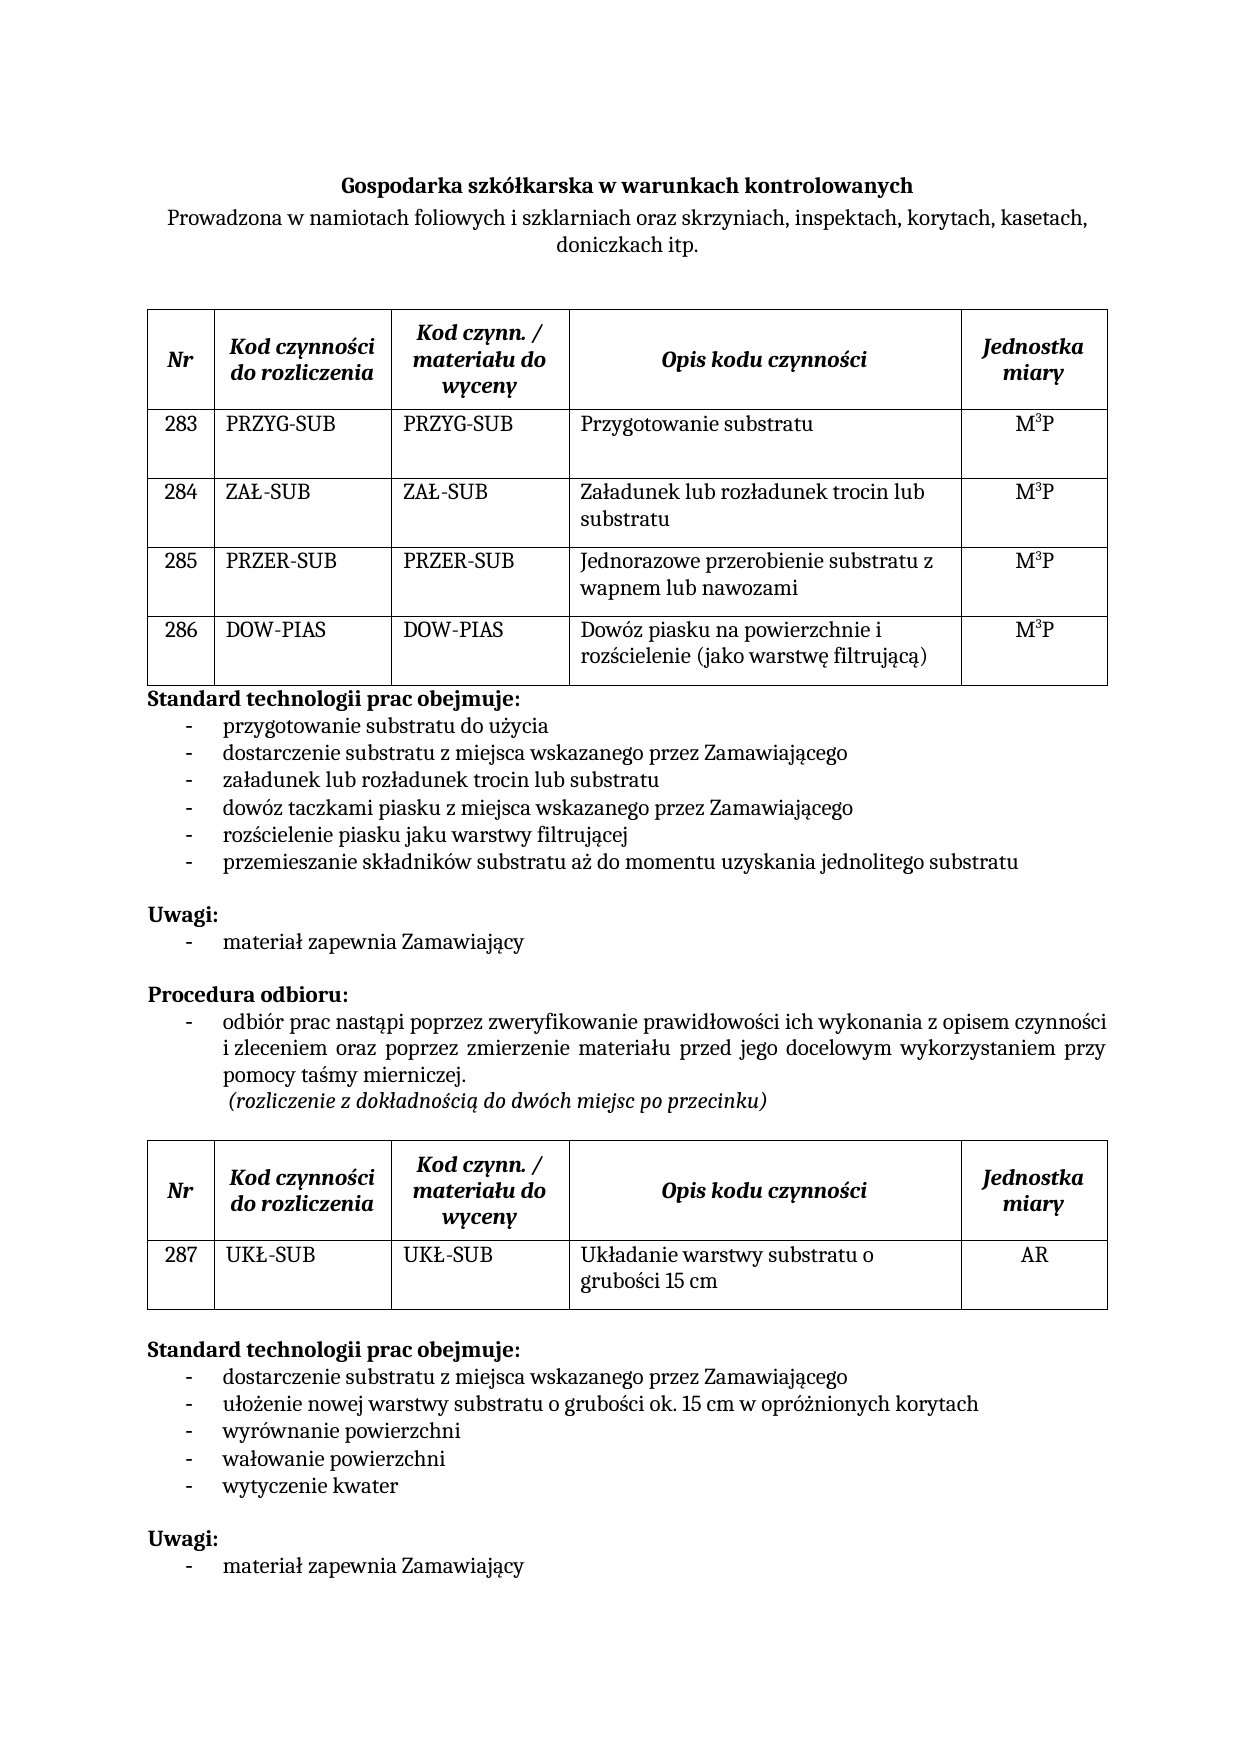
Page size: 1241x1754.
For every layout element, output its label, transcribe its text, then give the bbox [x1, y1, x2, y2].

list dostarczenie substratu z miejsca wskazanego przez Zamawiającego [185, 1363, 1107, 1390]
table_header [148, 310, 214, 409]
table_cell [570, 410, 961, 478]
list materiał zapewnia Zamawiający [185, 1552, 1107, 1579]
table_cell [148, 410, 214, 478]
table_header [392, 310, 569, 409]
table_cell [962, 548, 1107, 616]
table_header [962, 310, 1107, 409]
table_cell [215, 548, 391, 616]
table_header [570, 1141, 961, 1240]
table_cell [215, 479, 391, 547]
list wałowanie powierzchni [185, 1444, 1107, 1472]
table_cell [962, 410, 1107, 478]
text Standard technologii prac obejmuje: [148, 686, 1107, 712]
list dostarczenie substratu z miejsca wskazanego przez Zamawiającego [185, 739, 1107, 766]
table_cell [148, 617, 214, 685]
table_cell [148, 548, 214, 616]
list wyrównanie powierzchni [185, 1417, 1107, 1444]
text Prowadzona w namiotach foliowych i szklarniach oraz skrzyniach, inspektach, korytach, kasetach, doniczkach itp. [148, 205, 1107, 258]
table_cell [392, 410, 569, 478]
list odbiór prac nastąpi poprzez zweryfikowanie prawidłowości ich wykonania z opisem czynności i zleceniem oraz poprzez zmierzenie materiału przed jego docelowym wykorzystaniem przy pomocy taśmy mierniczej. [185, 1008, 1107, 1088]
list załadunek lub rozładunek trocin lub substratu [185, 766, 1107, 794]
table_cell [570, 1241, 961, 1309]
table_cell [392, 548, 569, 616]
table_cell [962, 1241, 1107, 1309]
list rozścielenie piasku jaku warstwy filtrującej [185, 821, 1107, 848]
list wytyczenie kwater [185, 1472, 1107, 1499]
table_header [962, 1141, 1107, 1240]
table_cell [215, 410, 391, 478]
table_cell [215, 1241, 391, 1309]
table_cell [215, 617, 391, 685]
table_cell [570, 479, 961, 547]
list przygotowanie substratu do użycia [185, 712, 1107, 739]
list ułożenie nowej warstwy substratu o grubości ok. 15 cm w opróżnionych korytach [185, 1390, 1107, 1417]
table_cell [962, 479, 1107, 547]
list materiał zapewnia Zamawiający [185, 928, 1107, 955]
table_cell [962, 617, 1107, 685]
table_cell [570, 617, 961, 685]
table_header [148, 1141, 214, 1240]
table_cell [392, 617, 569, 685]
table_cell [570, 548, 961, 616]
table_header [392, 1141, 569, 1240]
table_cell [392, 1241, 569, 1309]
text Uwagi: [148, 1525, 1107, 1552]
text Standard technologii prac obejmuje: [148, 1337, 1107, 1363]
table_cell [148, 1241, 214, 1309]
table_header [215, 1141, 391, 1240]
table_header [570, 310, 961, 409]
text Uwagi: [148, 902, 1107, 928]
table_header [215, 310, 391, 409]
text (rozliczenie z dokładnością do dwóch miejsc po przecinku) [153, 1088, 1107, 1114]
list przemieszanie składników substratu aż do momentu uzyskania jednolitego substratu [185, 848, 1107, 875]
list dowóz taczkami piasku z miejsca wskazanego przez Zamawiającego [185, 794, 1107, 821]
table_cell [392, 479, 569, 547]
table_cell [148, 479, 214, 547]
subtitle Gospodarka szkółkarska w warunkach kontrolowanych [148, 173, 1107, 199]
text Procedura odbioru: [148, 981, 1107, 1008]
